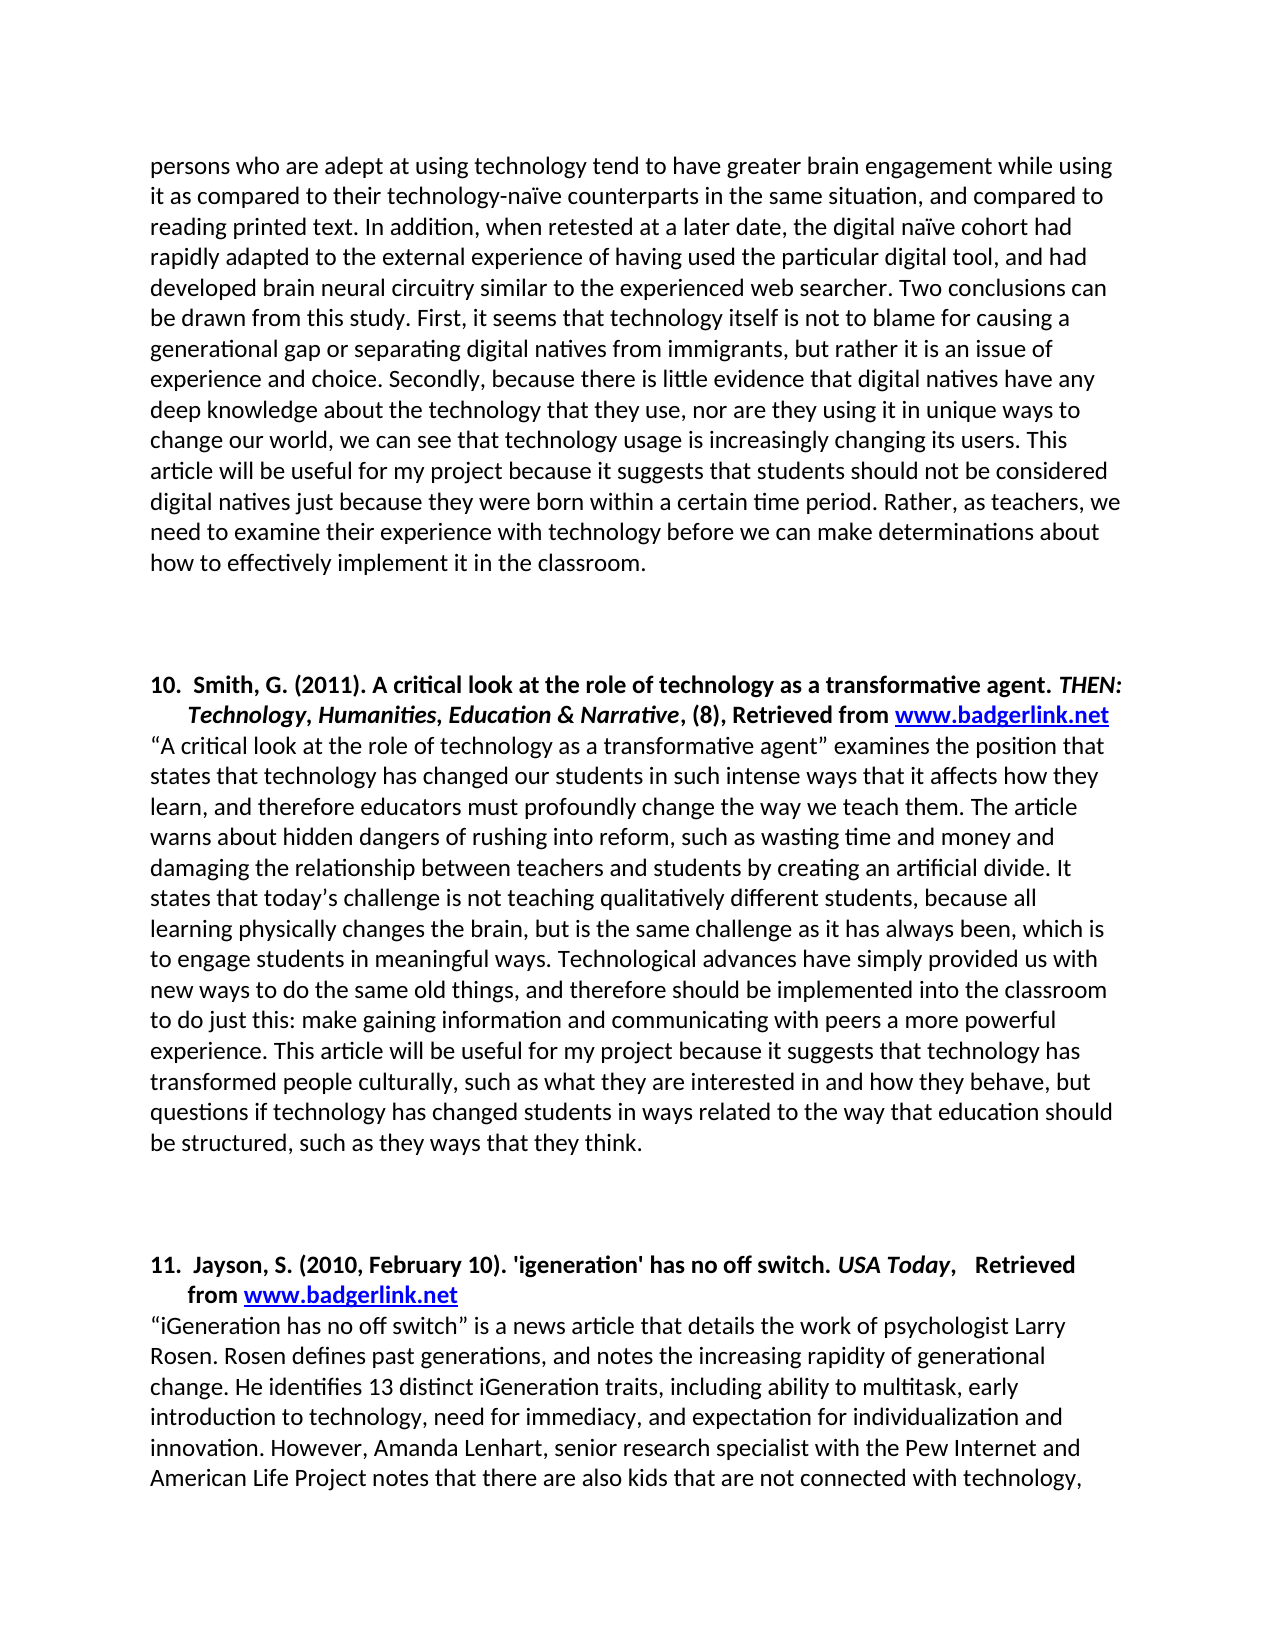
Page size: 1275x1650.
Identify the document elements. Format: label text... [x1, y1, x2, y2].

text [150, 150, 1125, 577]
text “A critical look at the role of technology as a transformative agent” examines the position that states that technology has changed our students in such intense ways that it affects how they learn, and therefore educators must profoundly change the way we teach them. The article warns about hidden dangers of rushing into reform, such as wasting time and money and damaging the relationship between teachers and students by creating an artificial divide. It states that today’s challenge is not teaching qualitatively different students, because all learning physically changes the brain, but is the same challenge as it has always been, which is to engage students in meaningful ways. Technological advances have simply provided us with new ways to do the same old things, and therefore should be implemented into the classroom to do just this: make gaining information and communicating with peers a more powerful experience. This article will be useful for my project because it suggests that technology has transformed people culturally, such as what they are interested in and how they behave, but questions if technology has changed students in ways related to the way that education should be structured, such as they ways that they think. [150, 730, 1125, 1157]
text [150, 1310, 1125, 1493]
list Smith, G. (2011). A critical look at the role of technology as a transformative agent. THEN: Technology, Humanities, Education & Narrative, (8), Retrieved from www.badgerlink.net [150, 669, 1125, 730]
list Jayson, S. (2010, February 10). 'igeneration' has no off switch. USA Today, Retrieved from www.badgerlink.net [150, 1249, 1125, 1310]
